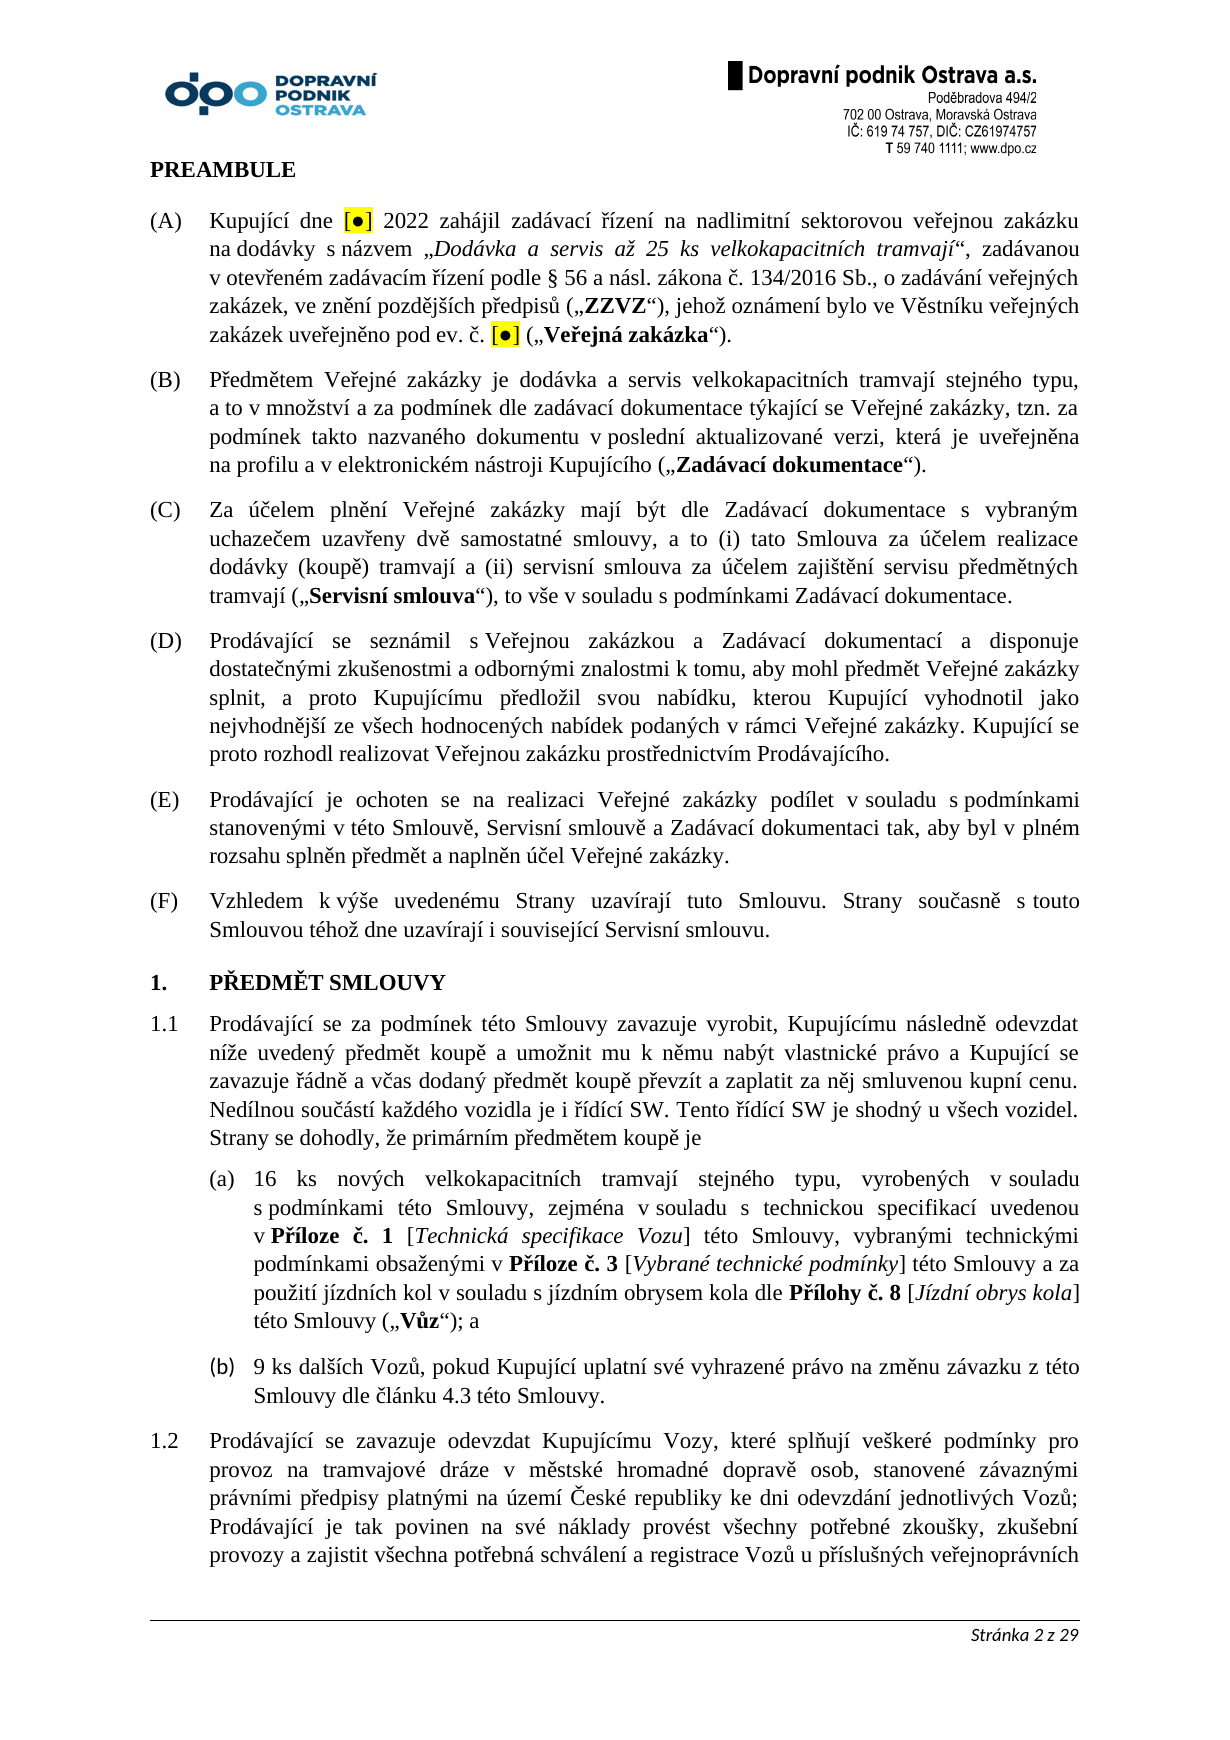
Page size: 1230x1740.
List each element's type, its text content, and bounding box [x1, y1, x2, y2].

subtitle Předmět Smlouvy [150, 969, 1080, 996]
text Předmětem Veřejné zakázky je dodávka a servis velkokapacitních tramvají stejného typu, a to v množství a za podmínek dle zadávací dokumentace týkající se Veřejné zakázky, tzn. za podmínek takto nazvaného dokumentu v poslední aktualizované verzi, která je uveřejněna na profilu a v elektronickém nástroji Kupujícího („Zadávací dokumentace“). [150, 366, 1080, 478]
text Preambule [150, 156, 1080, 182]
text Prodávající se za podmínek této Smlouvy zavazuje vyrobit, Kupujícímu následně odevzdat níže uvedený předmět koupě a umožnit mu k němu nabýt vlastnické právo a Kupující se zavazuje řádně a včas dodaný předmět koupě převzít a zaplatit za něj smluvenou kupní cenu. Nedílnou součástí každého vozidla je i řídící SW. Tento řídící SW je shodný u všech vozidel. Strany se dohodly, že primárním předmětem koupě je [150, 1010, 1080, 1151]
text Prodávající se seznámil s Veřejnou zakázkou a Zadávací dokumentací a disponuje dostatečnými zkušenostmi a odbornými znalostmi k tomu, aby mohl předmět Veřejné zakázky splnit, a proto Kupujícímu předložil svou nabídku, kterou Kupující vyhodnotil jako nejvhodnější ze všech hodnocených nabídek podaných v rámci Veřejné zakázky. Kupující se proto rozhodl realizovat Veřejnou zakázku prostřednictvím Prodávajícího. [150, 627, 1080, 767]
text Vzhledem k výše uvedenému Strany uzavírají tuto Smlouvu. Strany současně s touto Smlouvou téhož dne uzavírají i související Servisní smlouvu. [150, 888, 1080, 942]
text Prodávající je ochoten se na realizaci Veřejné zakázky podílet v souladu s podmínkami stanovenými v této Smlouvě, Servisní smlouvě a Zadávací dokumentaci tak, aby byl v plném rozsahu splněn předmět a naplněn účel Veřejné zakázky. [150, 786, 1080, 869]
text 16 ks nových velkokapacitních tramvají stejného typu, vyrobených v souladu s podmínkami této Smlouvy, zejména v souladu s technickou specifikací uvedenou v Příloze č. 1 [Technická specifikace Vozu] této Smlouvy, vybranými technickými podmínkami obsaženými v Příloze č. 3 [Vybrané technické podmínky] této Smlouvy a za použití jízdních kol v souladu s jízdním obrysem kola dle Přílohy č. 8 [Jízdní obrys kola] této Smlouvy („Vůz“); a [209, 1165, 1080, 1334]
picture [728, 61, 1037, 156]
text Za účelem plnění Veřejné zakázky mají být dle Zadávací dokumentace s vybraným uchazečem uzavřeny dvě samostatné smlouvy, a to (i) tato Smlouva za účelem realizace dodávky (koupě) tramvají a (ii) servisní smlouva za účelem zajištění servisu předmětných tramvají („Servisní smlouva“), to vše v souladu s podmínkami Zadávací dokumentace. [150, 496, 1080, 608]
text Kupující dne [●] 2022 zahájil zadávací řízení na nadlimitní sektorovou veřejnou zakázku na dodávky s názvem „Dodávka a servis až 25 ks velkokapacitních tramvají“, zadávanou v otevřeném zadávacím řízení podle § 56 a násl. zákona č. 134/2016 Sb., o zadávání veřejných zakázek, ve znění pozdějších předpisů („ZZVZ“), jehož oznámení bylo ve Věstníku veřejných zakázek uveřejněno pod ev. č. [●] („Veřejná zakázka“). [150, 207, 1080, 347]
text 9 ks dalších Vozů, pokud Kupující uplatní své vyhrazené právo na změnu závazku z této Smlouvy dle článku 4.3 této Smlouvy. [209, 1352, 1080, 1409]
picture [150, 59, 384, 139]
